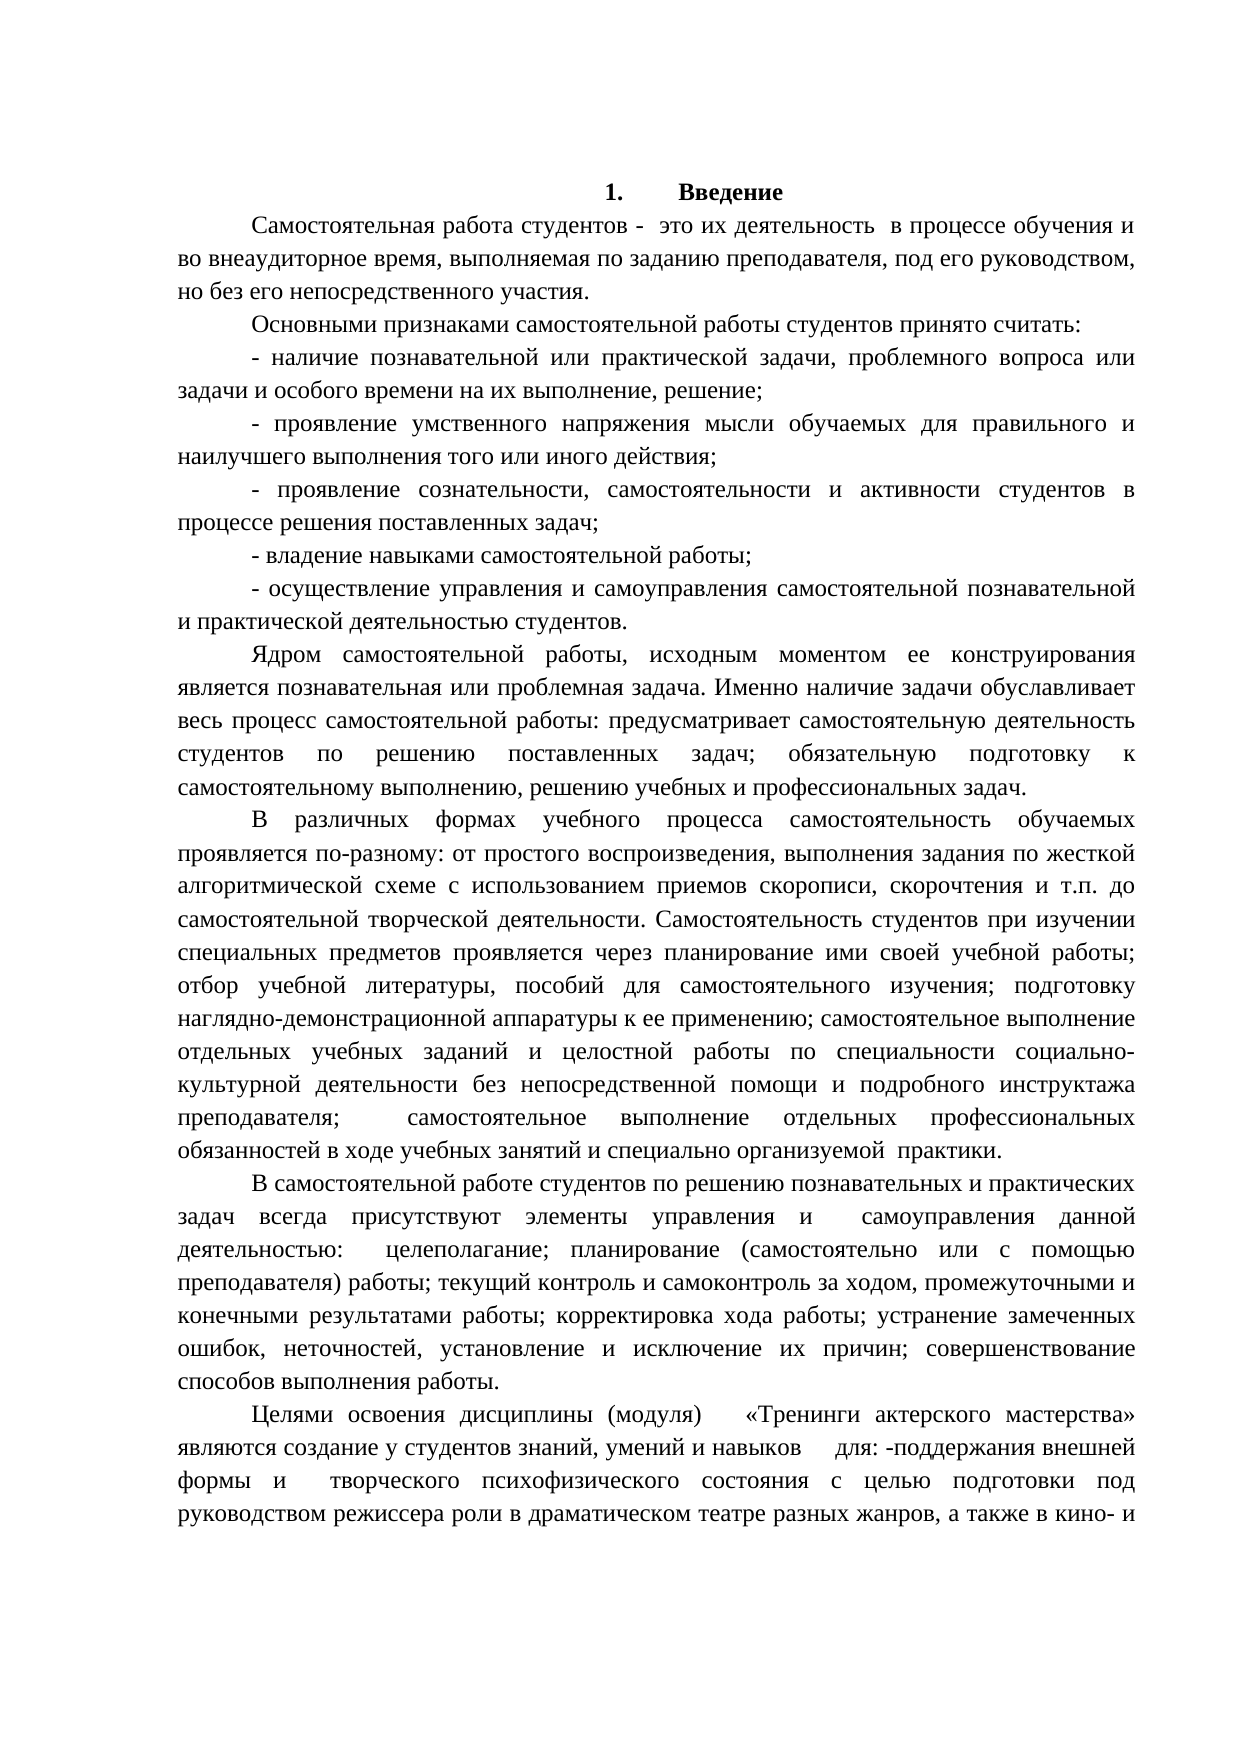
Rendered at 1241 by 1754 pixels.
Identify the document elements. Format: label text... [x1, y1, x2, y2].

text - проявление умственного напряжения мысли обучаемых для правильного и наилучшего выполнения того или иного действия; [177, 408, 1136, 470]
text - владение навыками самостоятельной работы; [177, 540, 1136, 569]
text В самостоятельной работе студентов по решению познавательных и практических задач всегда присутствуют элементы управления и самоуправления данной деятельностью: целеполагание; планирование (самостоятельно или с помощью преподавателя) работы; текущий контроль и самоконтроль за ходом, промежуточными и конечными результатами работы; корректировка хода работы; устранение замеченных ошибок, неточностей, установление и исключение их причин; совершенствование способов выполнения работы. [177, 1168, 1136, 1395]
text Основными признаками самостоятельной работы студентов принято считать: [177, 309, 1136, 338]
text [177, 1399, 1136, 1527]
text - проявление сознательности, самостоятельности и активности студентов в процессе решения поставленных задач; [177, 474, 1136, 536]
text 1. Введение [177, 177, 1136, 206]
text В различных формах учебного процесса самостоятельность обучаемых проявляется по-разному: от простого воспроизведения, выполнения задания по жесткой алгоритмической схеме с использованием приемов скорописи, скорочтения и т.п. до самостоятельной творческой деятельности. Самостоятельность студентов при изучении специальных предметов проявляется через планирование ими своей учебной работы; отбор учебной литературы, пособий для самостоятельного изучения; подготовку наглядно-демонстрационной аппаратуры к ее применению; самостоятельное выполнение отдельных учебных заданий и целостной работы по специальности социально-культурной деятельности без непосредственной помощи и подробного инструктажа преподавателя; самостоятельное выполнение отдельных профессиональных обязанностей в ходе учебных занятий и специально организуемой практики. [177, 804, 1136, 1163]
text Ядром самостоятельной работы, исходным моментом ее конструирования является познавательная или проблемная задача. Именно наличие задачи обуславливает весь процесс самостоятельной работы: предусматривает самостоятельную деятельность студентов по решению поставленных задач; обязательную подготовку к самостоятельному выполнению, решению учебных и профессиональных задач. [177, 639, 1136, 800]
text - наличие познавательной или практической задачи, проблемного вопроса или задачи и особого времени на их выполнение, решение; [177, 342, 1136, 404]
text - осуществление управления и самоуправления самостоятельной познавательной и практической деятельностью студентов. [177, 573, 1136, 635]
text Самостоятельная работа студентов - это их деятельность в процессе обучения и во внеаудиторное время, выполняемая по заданию преподавателя, под его руководством, но без его непосредственного участия. [177, 210, 1136, 305]
